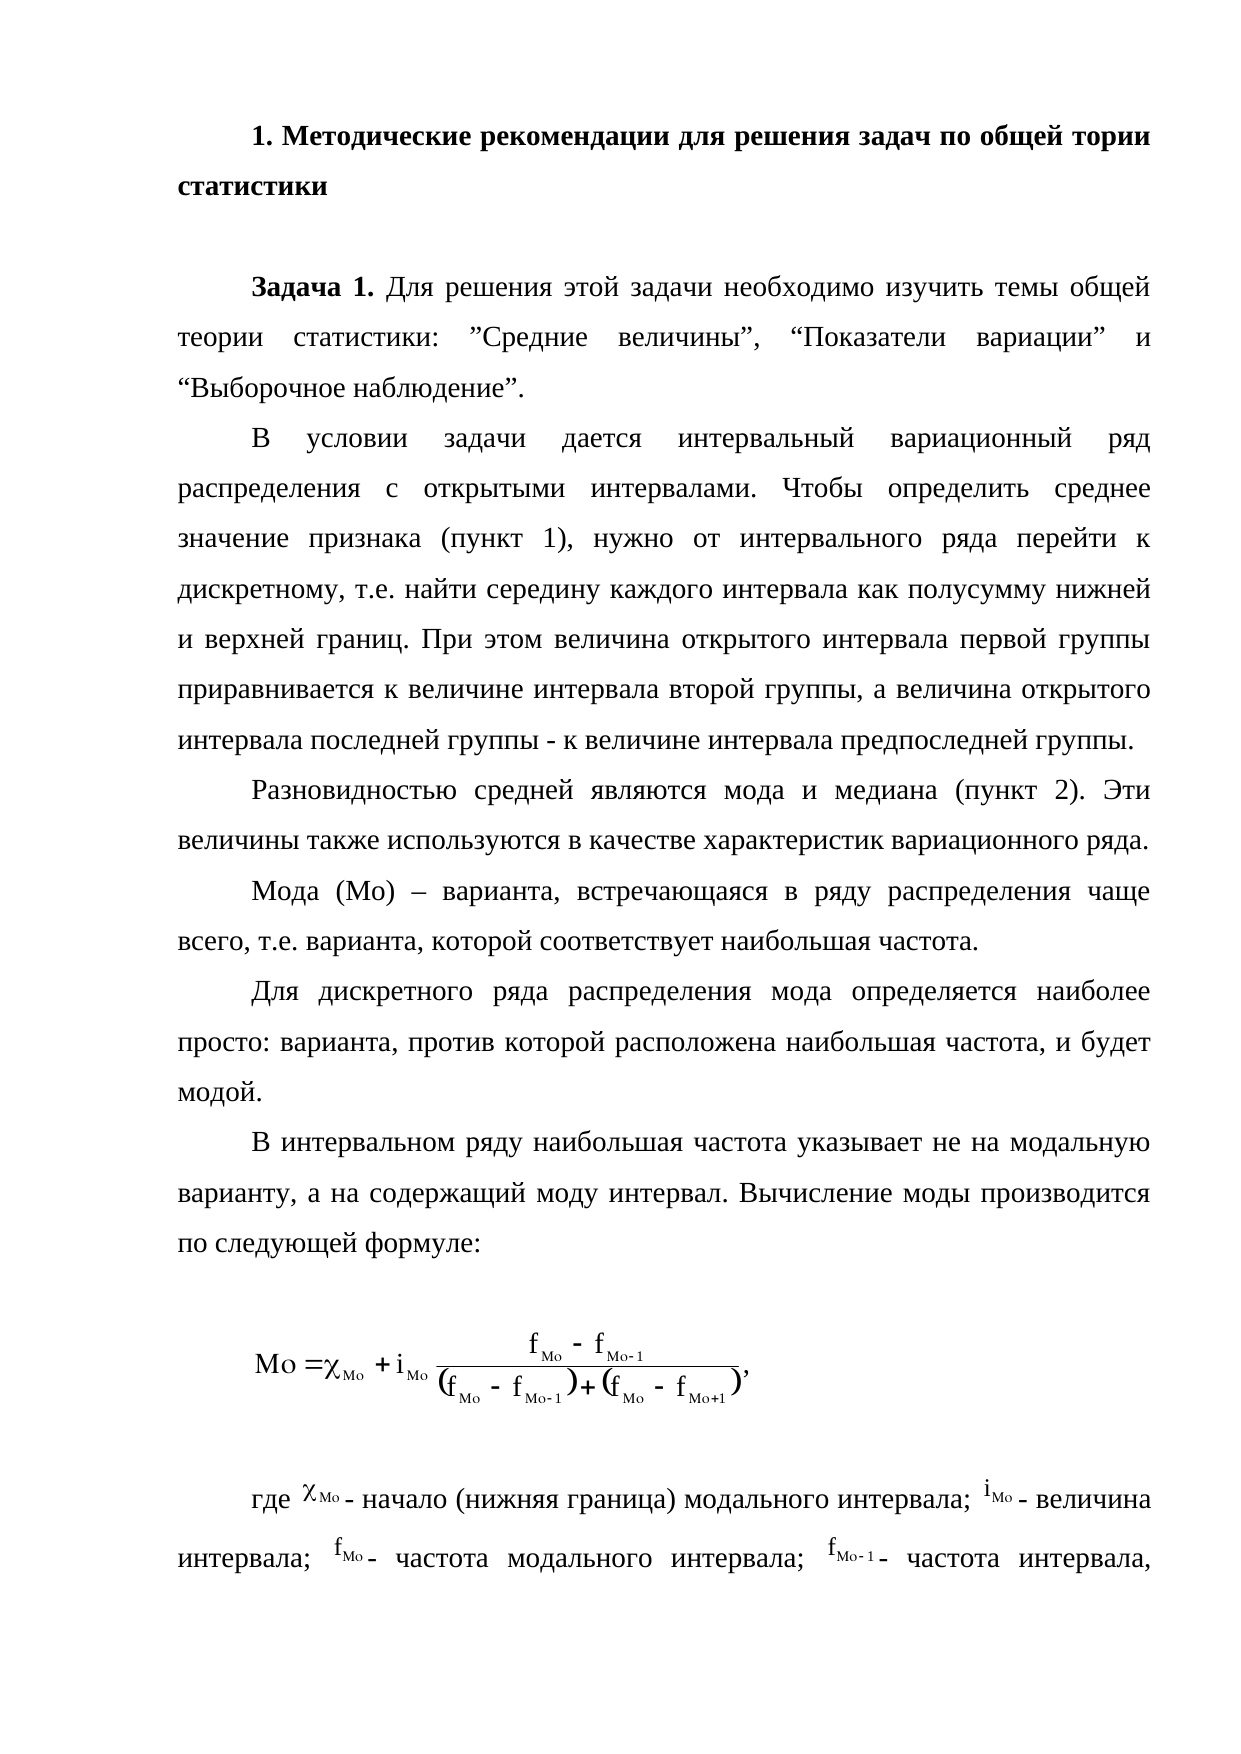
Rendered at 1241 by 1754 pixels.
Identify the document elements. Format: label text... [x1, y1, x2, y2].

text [177, 1473, 1152, 1574]
text Мода (Мо) – варианта, встречающаяся в ряду распределения чаще всего, т.е. варианта, которой соответствует наибольшая частота. [177, 873, 1152, 957]
text В интервальном ряду наибольшая частота указывает не на модальную варианту, а на содержащий моду интервал. Вычисление моды производится по следующей формуле: [177, 1124, 1152, 1258]
text Для дискретного ряда распределения мода определяется наиболее просто: варианта, против которой расположена наибольшая частота, и будет модой. [177, 973, 1152, 1108]
text 1. Методические рекомендации для решения задач по общей тории статистики [177, 118, 1152, 202]
text В условии задачи дается интервальный вариационный ряд распределения с открытыми интервалами. Чтобы определить среднее значение признака (пункт 1), нужно от интервального ряда перейти к дискретному, т.е. найти середину каждого интервала как полусумму нижней и верхней границ. При этом величина открытого интервала первой группы приравнивается к величине интервала второй группы, а величина открытого интервала последней группы - к величине интервала предпоследней группы. [177, 420, 1152, 755]
text Разновидностью средней являются мода и медиана (пункт 2). Эти величины также используются в качестве характеристик вариационного ряда. [177, 772, 1152, 856]
text Задача 1. Для решения этой задачи необходимо изучить темы общей теории статистики: ”Средние величины”, “Показатели вариации” и “Выборочное наблюдение”. [177, 269, 1152, 403]
